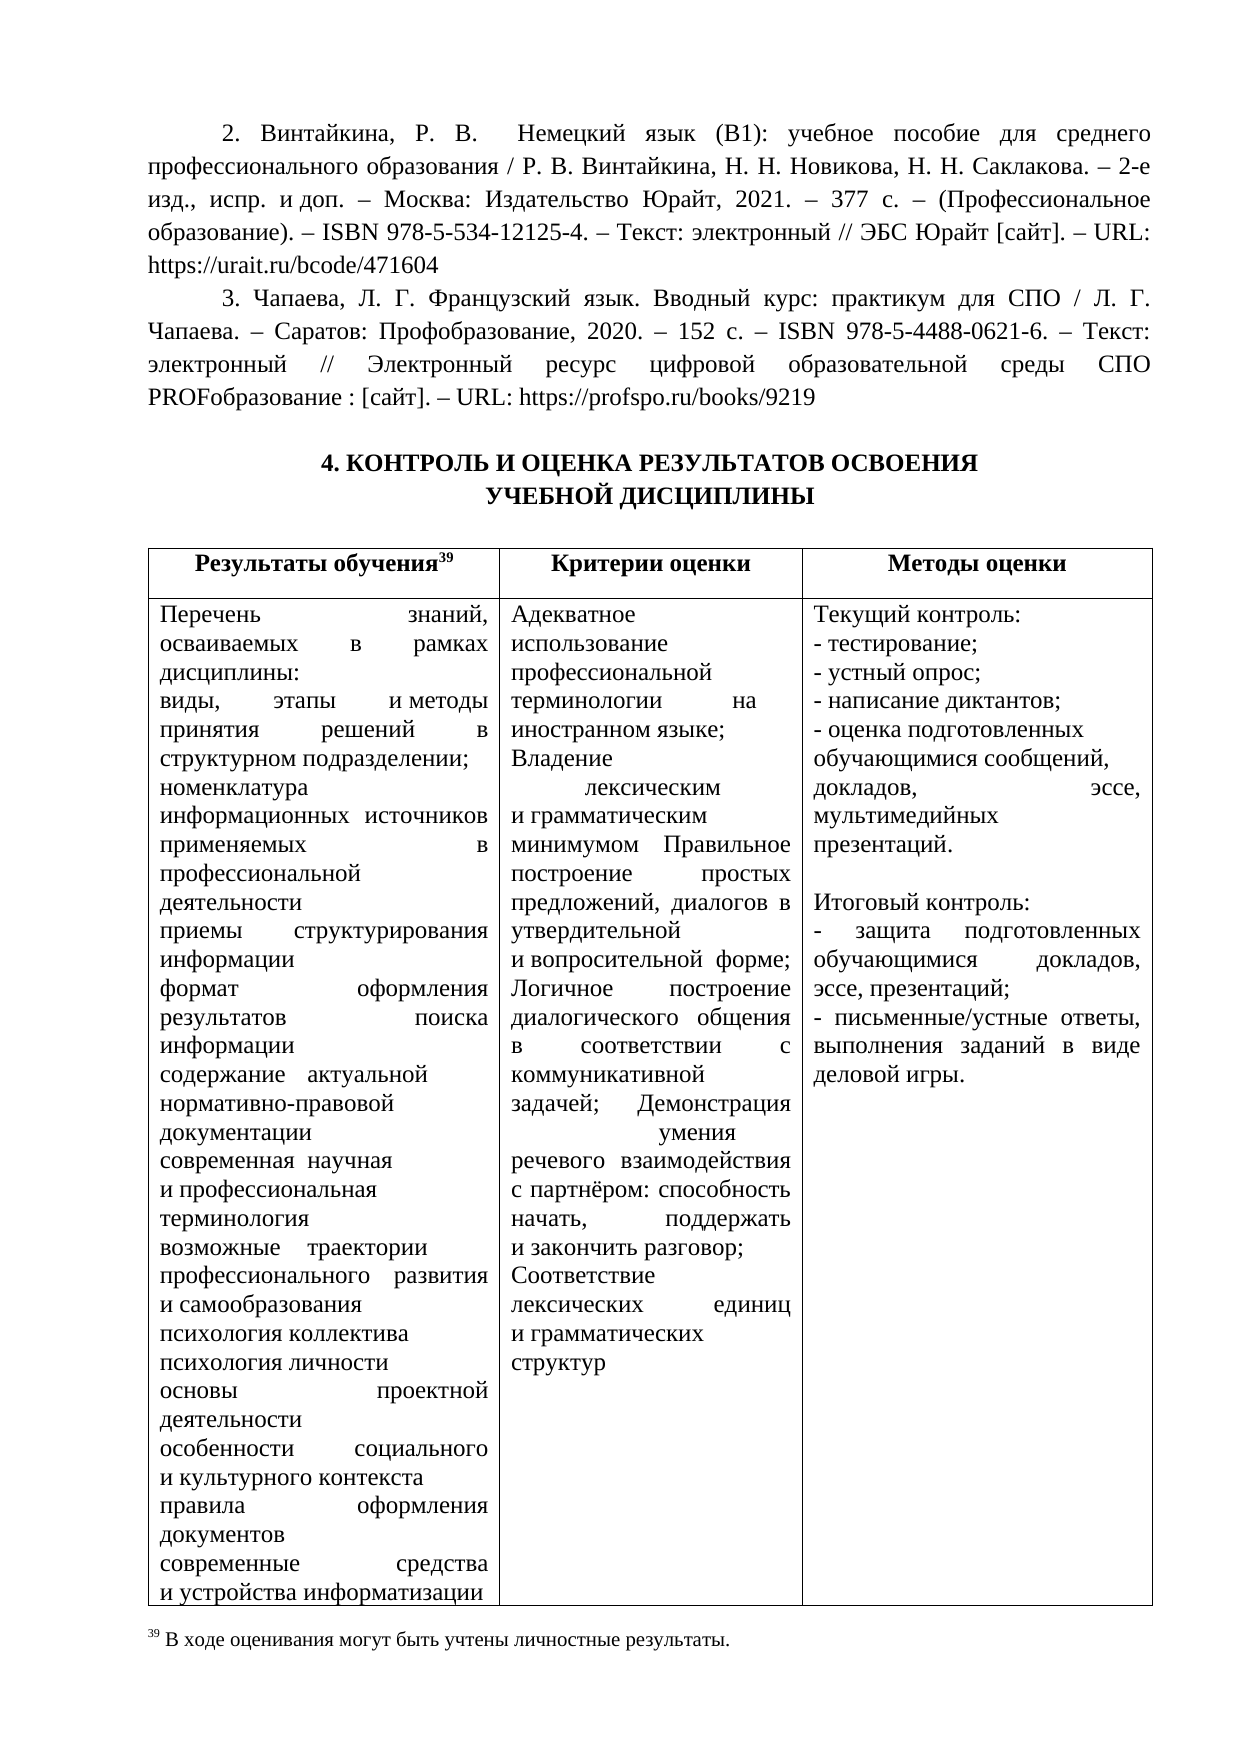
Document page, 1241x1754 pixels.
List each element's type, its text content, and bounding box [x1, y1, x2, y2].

text УЧЕБНОЙ ДИСЦИПЛИНЫ [148, 481, 1152, 510]
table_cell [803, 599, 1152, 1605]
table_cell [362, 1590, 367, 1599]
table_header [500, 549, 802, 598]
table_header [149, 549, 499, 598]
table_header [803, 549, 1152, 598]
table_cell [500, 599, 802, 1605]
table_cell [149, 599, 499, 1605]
text 4. КОНТРОЛЬ И ОЦЕНКА РЕЗУЛЬТАТОВ ОСВОЕНИЯ [148, 448, 1152, 477]
text 2. Винтайкина, Р. В. Немецкий язык (B1): учебное пособие для среднего профессионального образования / Р. В. Винтайкина, Н. Н. Новикова, Н. Н. Саклакова. – 2-е изд., испр. и доп. – Москва: Издательство Юрайт, 2021. – 377 с. – (Профессиональное образование). – ISBN 978-5-534-12125-4. – Текст: электронный // ЭБС Юрайт [сайт]. – URL: https://urait.ru/bcode/471604 [148, 118, 1152, 279]
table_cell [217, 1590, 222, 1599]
text 3. Чапаева, Л. Г. Французский язык. Вводный курс: практикум для СПО / Л. Г. Чапаева. – Саратов: Профобразование, 2020. – 152 c. – ISBN 978-5-4488-0621-6. – Текст: электронный // Электронный ресурс цифровой образовательной среды СПО PROFобразование : [сайт]. – URL: https://profspo.ru/books/9219 [148, 283, 1152, 411]
